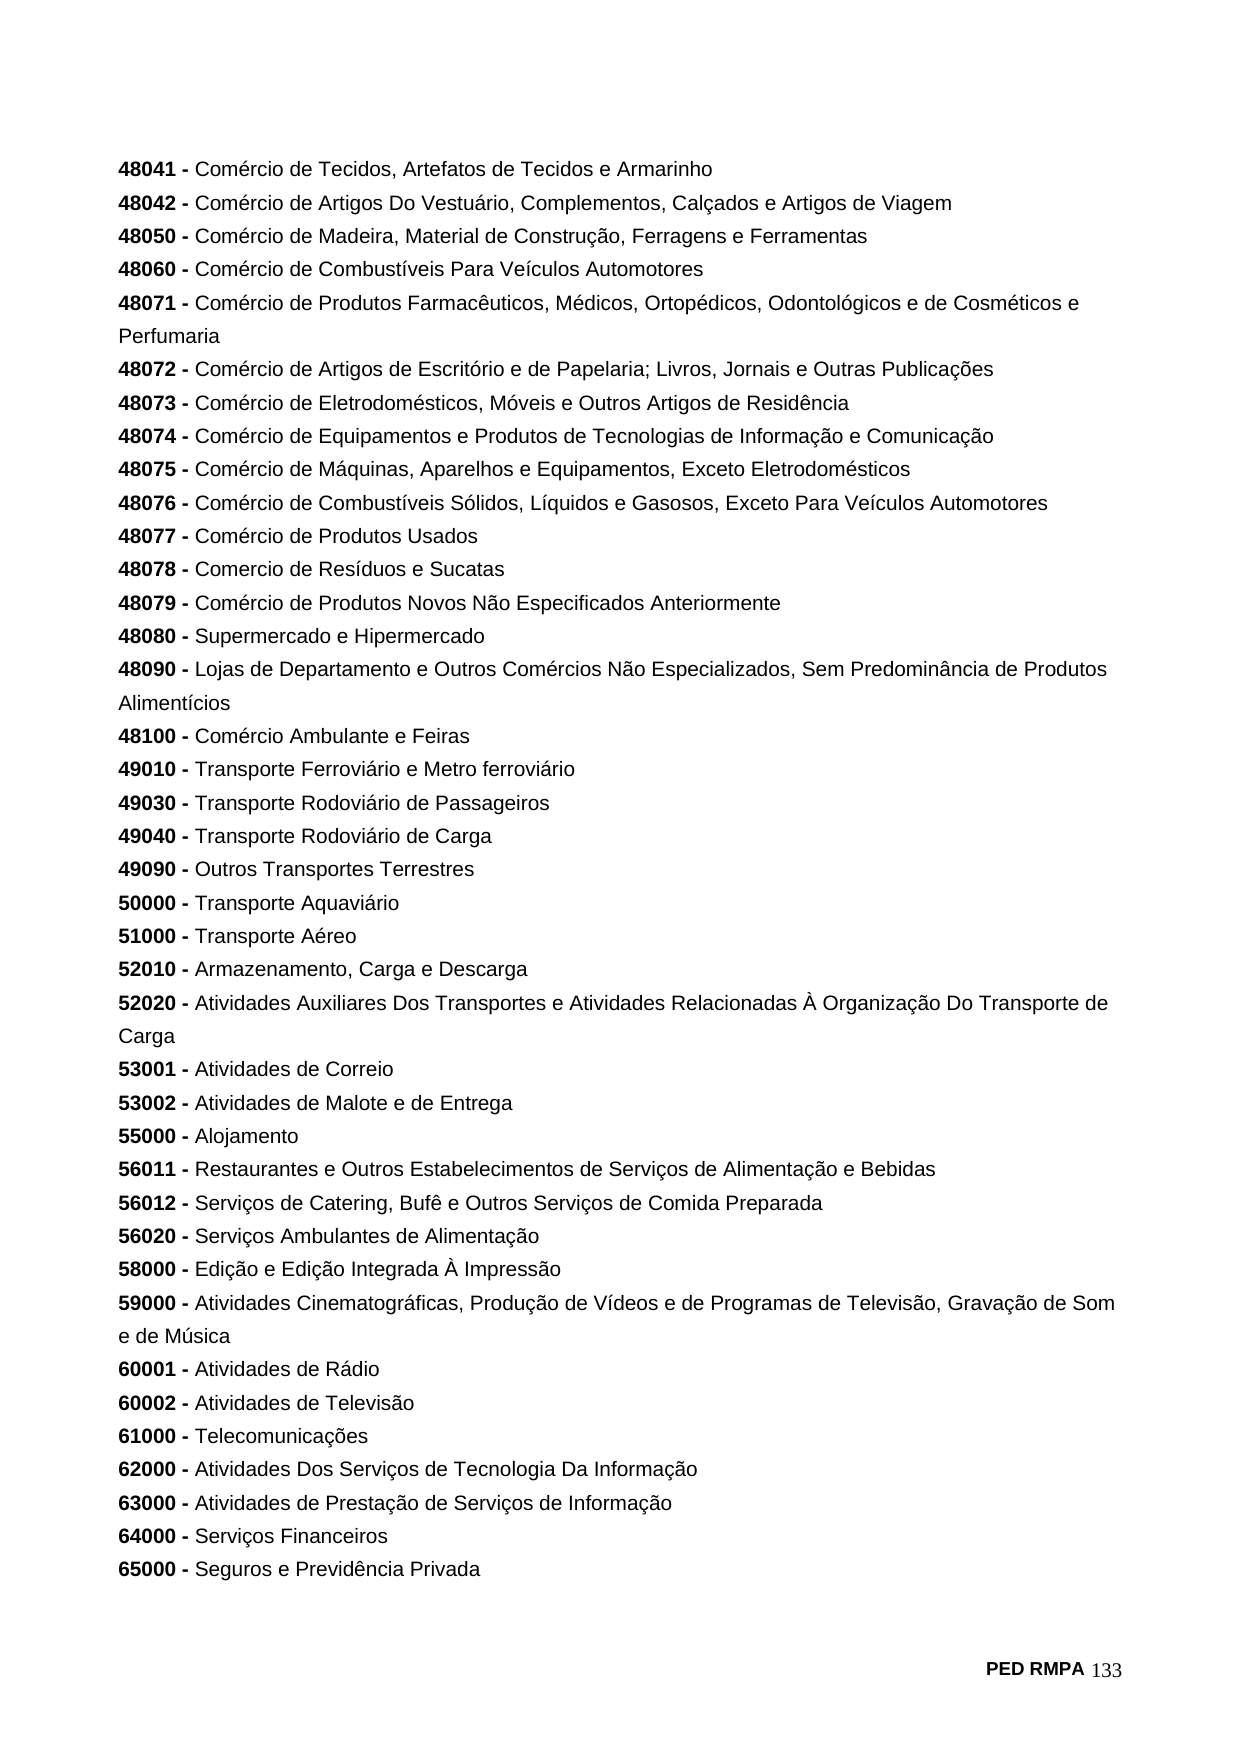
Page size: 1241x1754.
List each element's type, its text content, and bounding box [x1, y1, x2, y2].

text 48100 - Comércio Ambulante e Feiras [118, 714, 1122, 748]
text 53002 - Atividades de Malote e de Entrega [118, 1081, 1122, 1114]
text 56020 - Serviços Ambulantes de Alimentação [118, 1214, 1122, 1248]
text 61000 - Telecomunicações [118, 1414, 1122, 1448]
text 53001 - Atividades de Correio [118, 1048, 1122, 1081]
text 60001 - Atividades de Rádio [118, 1348, 1122, 1381]
text 48078 - Comercio de Resíduos e Sucatas [118, 548, 1122, 581]
text 62000 - Atividades Dos Serviços de Tecnologia Da Informação [118, 1448, 1122, 1481]
text 48079 - Comércio de Produtos Novos Não Especificados Anteriormente [118, 581, 1122, 614]
text 48090 - Lojas de Departamento e Outros Comércios Não Especializados, Sem Predominância de Produtos Alimentícios [118, 648, 1122, 714]
text 59000 - Atividades Cinematográficas, Produção de Vídeos e de Programas de Televisão, Gravação de Som e de Música [118, 1281, 1122, 1348]
text 48075 - Comércio de Máquinas, Aparelhos e Equipamentos, Exceto Eletrodomésticos [118, 448, 1122, 481]
text 48073 - Comércio de Eletrodomésticos, Móveis e Outros Artigos de Residência [118, 381, 1122, 414]
text 48050 - Comércio de Madeira, Material de Construção, Ferragens e Ferramentas [118, 214, 1122, 248]
text 60002 - Atividades de Televisão [118, 1381, 1122, 1414]
text 58000 - Edição e Edição Integrada À Impressão [118, 1248, 1122, 1281]
text 64000 - Serviços Financeiros [118, 1514, 1122, 1548]
text 56012 - Serviços de Catering, Bufê e Outros Serviços de Comida Preparada [118, 1181, 1122, 1214]
text 48042 - Comércio de Artigos Do Vestuário, Complementos, Calçados e Artigos de Viagem [118, 181, 1122, 214]
text 48060 - Comércio de Combustíveis Para Veículos Automotores [118, 248, 1122, 281]
text 48071 - Comércio de Produtos Farmacêuticos, Médicos, Ortopédicos, Odontológicos e de Cosméticos e Perfumaria [118, 281, 1122, 348]
text 48072 - Comércio de Artigos de Escritório e de Papelaria; Livros, Jornais e Outras Publicações [118, 348, 1122, 381]
text 48076 - Comércio de Combustíveis Sólidos, Líquidos e Gasosos, Exceto Para Veículos Automotores [118, 481, 1122, 514]
text 49010 - Transporte Ferroviário e Metro ferroviário [118, 748, 1122, 781]
text 48074 - Comércio de Equipamentos e Produtos de Tecnologias de Informação e Comunicação [118, 414, 1122, 448]
text 63000 - Atividades de Prestação de Serviços de Informação [118, 1481, 1122, 1514]
text 52020 - Atividades Auxiliares Dos Transportes e Atividades Relacionadas À Organização Do Transporte de Carga [118, 981, 1122, 1048]
text 65000 - Seguros e Previdência Privada [118, 1548, 1122, 1581]
text 48080 - Supermercado e Hipermercado [118, 614, 1122, 648]
text 49030 - Transporte Rodoviário de Passageiros [118, 781, 1122, 814]
text 48041 - Comércio de Tecidos, Artefatos de Tecidos e Armarinho [118, 148, 1122, 181]
text 52010 - Armazenamento, Carga e Descarga [118, 948, 1122, 981]
text 48077 - Comércio de Produtos Usados [118, 514, 1122, 548]
text 50000 - Transporte Aquaviário [118, 881, 1122, 914]
text 49040 - Transporte Rodoviário de Carga [118, 814, 1122, 848]
text 55000 - Alojamento [118, 1114, 1122, 1148]
text 49090 - Outros Transportes Terrestres [118, 848, 1122, 881]
text 51000 - Transporte Aéreo [118, 914, 1122, 948]
text 56011 - Restaurantes e Outros Estabelecimentos de Serviços de Alimentação e Bebidas [118, 1148, 1122, 1181]
